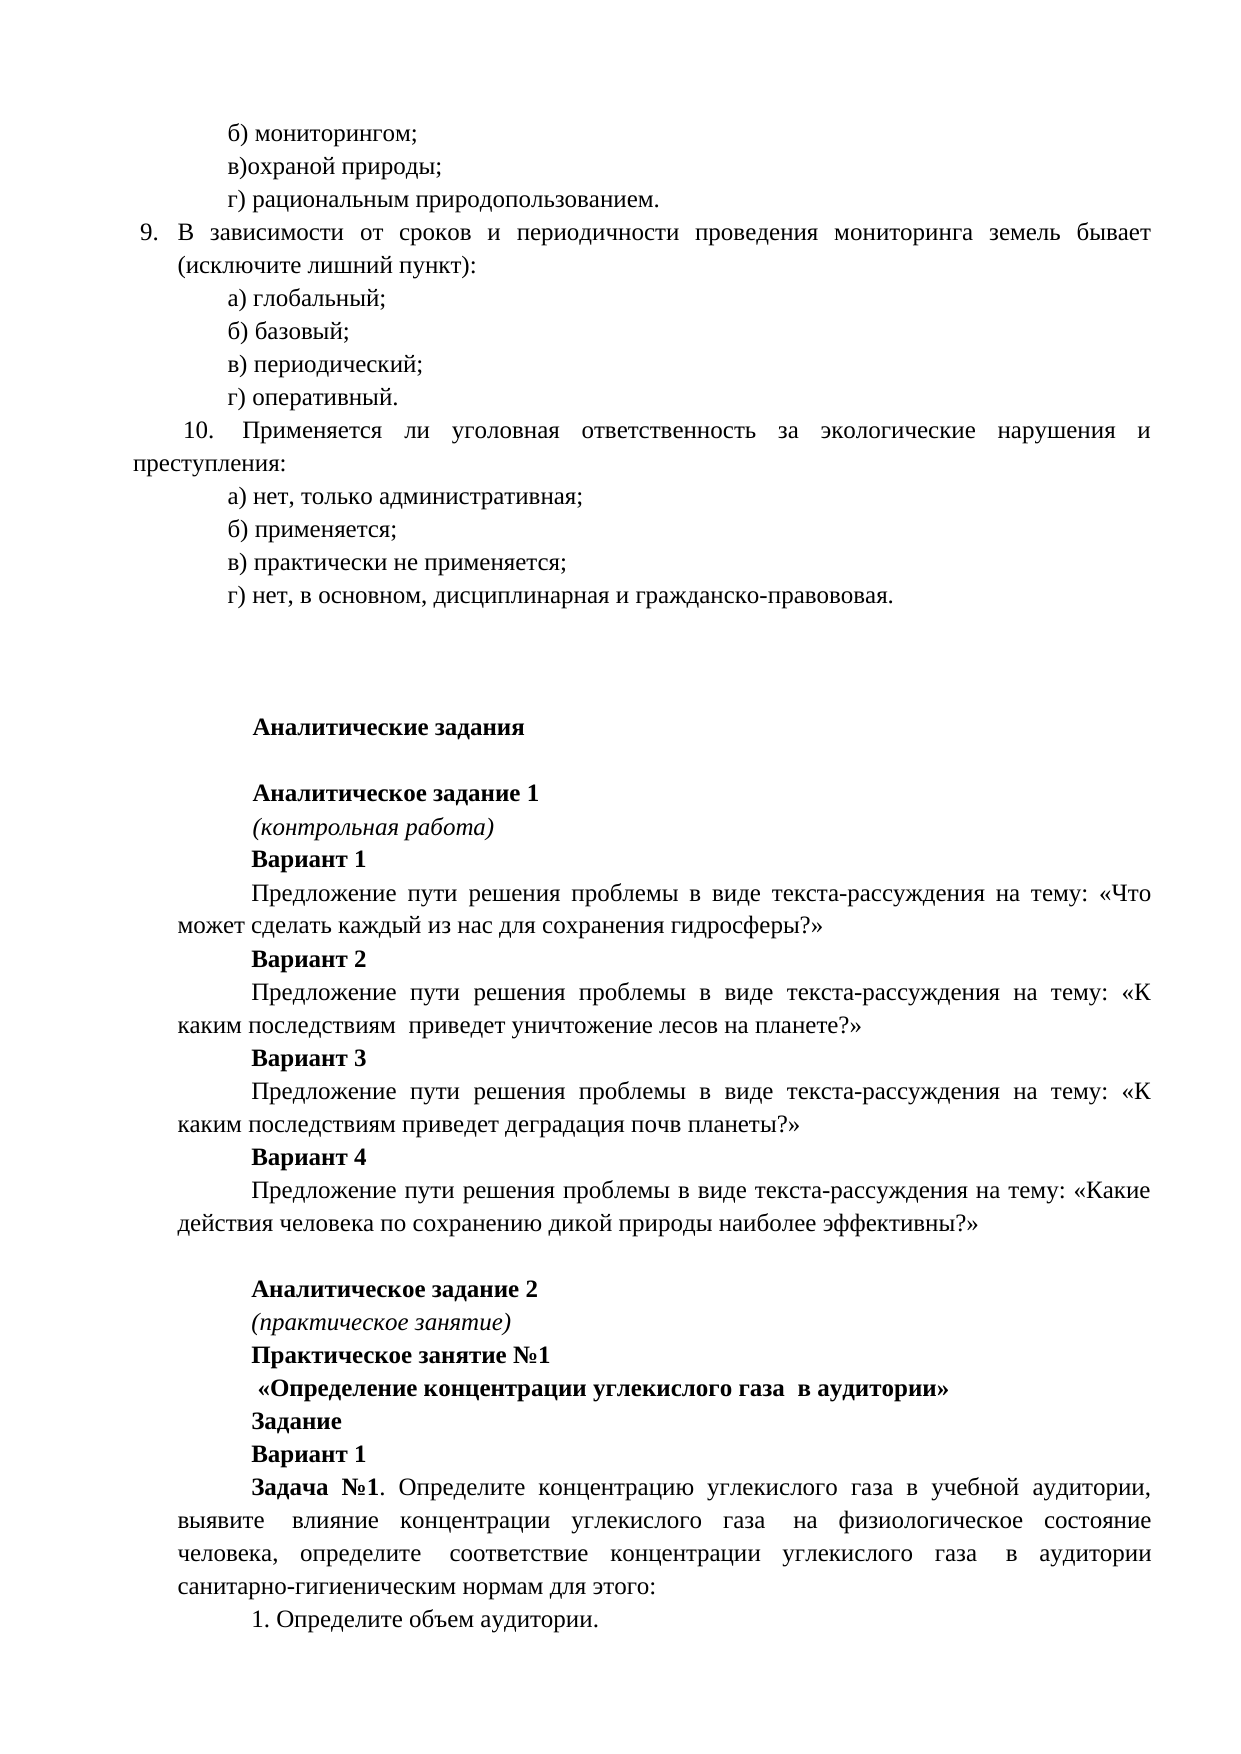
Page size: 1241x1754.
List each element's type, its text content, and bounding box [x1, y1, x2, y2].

text Аналитическое задание 2 [177, 1274, 1152, 1303]
text Вариант 1 [177, 1439, 1152, 1468]
text в)охраной природы; [215, 151, 1152, 180]
text Вариант 4 [177, 1142, 1152, 1171]
text Вариант 3 [177, 1043, 1152, 1071]
text Вариант 1 [177, 844, 1152, 873]
text в) практически не применяется; [215, 547, 1152, 576]
text г) оперативный. [215, 382, 1152, 411]
list В зависимости от сроков и периодичности проведения мониторинга земель бывает (исключите лишний пункт): [140, 217, 1152, 279]
text в) периодический; [215, 349, 1152, 378]
text Аналитические задания [252, 712, 1152, 741]
text (контрольная работа) [252, 812, 1152, 840]
text Предложение пути решения проблемы в виде текста-рассуждения на тему: «К каким последствиям приведет деградация почв планеты?» [177, 1076, 1152, 1137]
text Аналитическое задание 1 [252, 778, 1152, 807]
text а) нет, только административная; [215, 481, 1152, 510]
text (практическое занятие) [177, 1307, 1152, 1336]
text 10. Применяется ли уголовная ответственность за экологические нарушения и преступления: [133, 415, 1152, 477]
text Предложение пути решения проблемы в виде текста-рассуждения на тему: «Какие действия человека по сохранению дикой природы наиболее эффективны?» [177, 1175, 1152, 1237]
text Задание [177, 1406, 1152, 1435]
text б) применяется; [215, 514, 1152, 543]
text а) глобальный; [215, 283, 1152, 312]
text Задача №1. Определите концентрацию углекислого газа в учебной аудитории, выявите влияние концентрации углекислого газа на физиологическое состояние человека, определите соответствие концентрации углекислого газа в аудитории санитарно-гигиеническим нормам для этого: [177, 1472, 1152, 1600]
text Практическое занятие №1 [177, 1340, 1152, 1369]
text 1. Определите объем аудитории. [177, 1604, 1152, 1633]
text Предложение пути решения проблемы в виде текста-рассуждения на тему: «К каким последствиям приведет уничтожение лесов на планете?» [177, 977, 1152, 1038]
text г) нет, в основном, дисциплинарная и гражданско-правововая. [215, 580, 1152, 609]
text б) базовый; [215, 316, 1152, 345]
text Предложение пути решения проблемы в виде текста-рассуждения на тему: «Что может сделать каждый из нас для сохранения гидросферы?» [177, 878, 1152, 939]
text Вариант 2 [177, 944, 1152, 972]
text «Определение концентрации углекислого газа в аудитории» [177, 1373, 1152, 1402]
text г) рациональным природопользованием. [215, 184, 1152, 213]
text б) мониторингом; [215, 118, 1152, 147]
